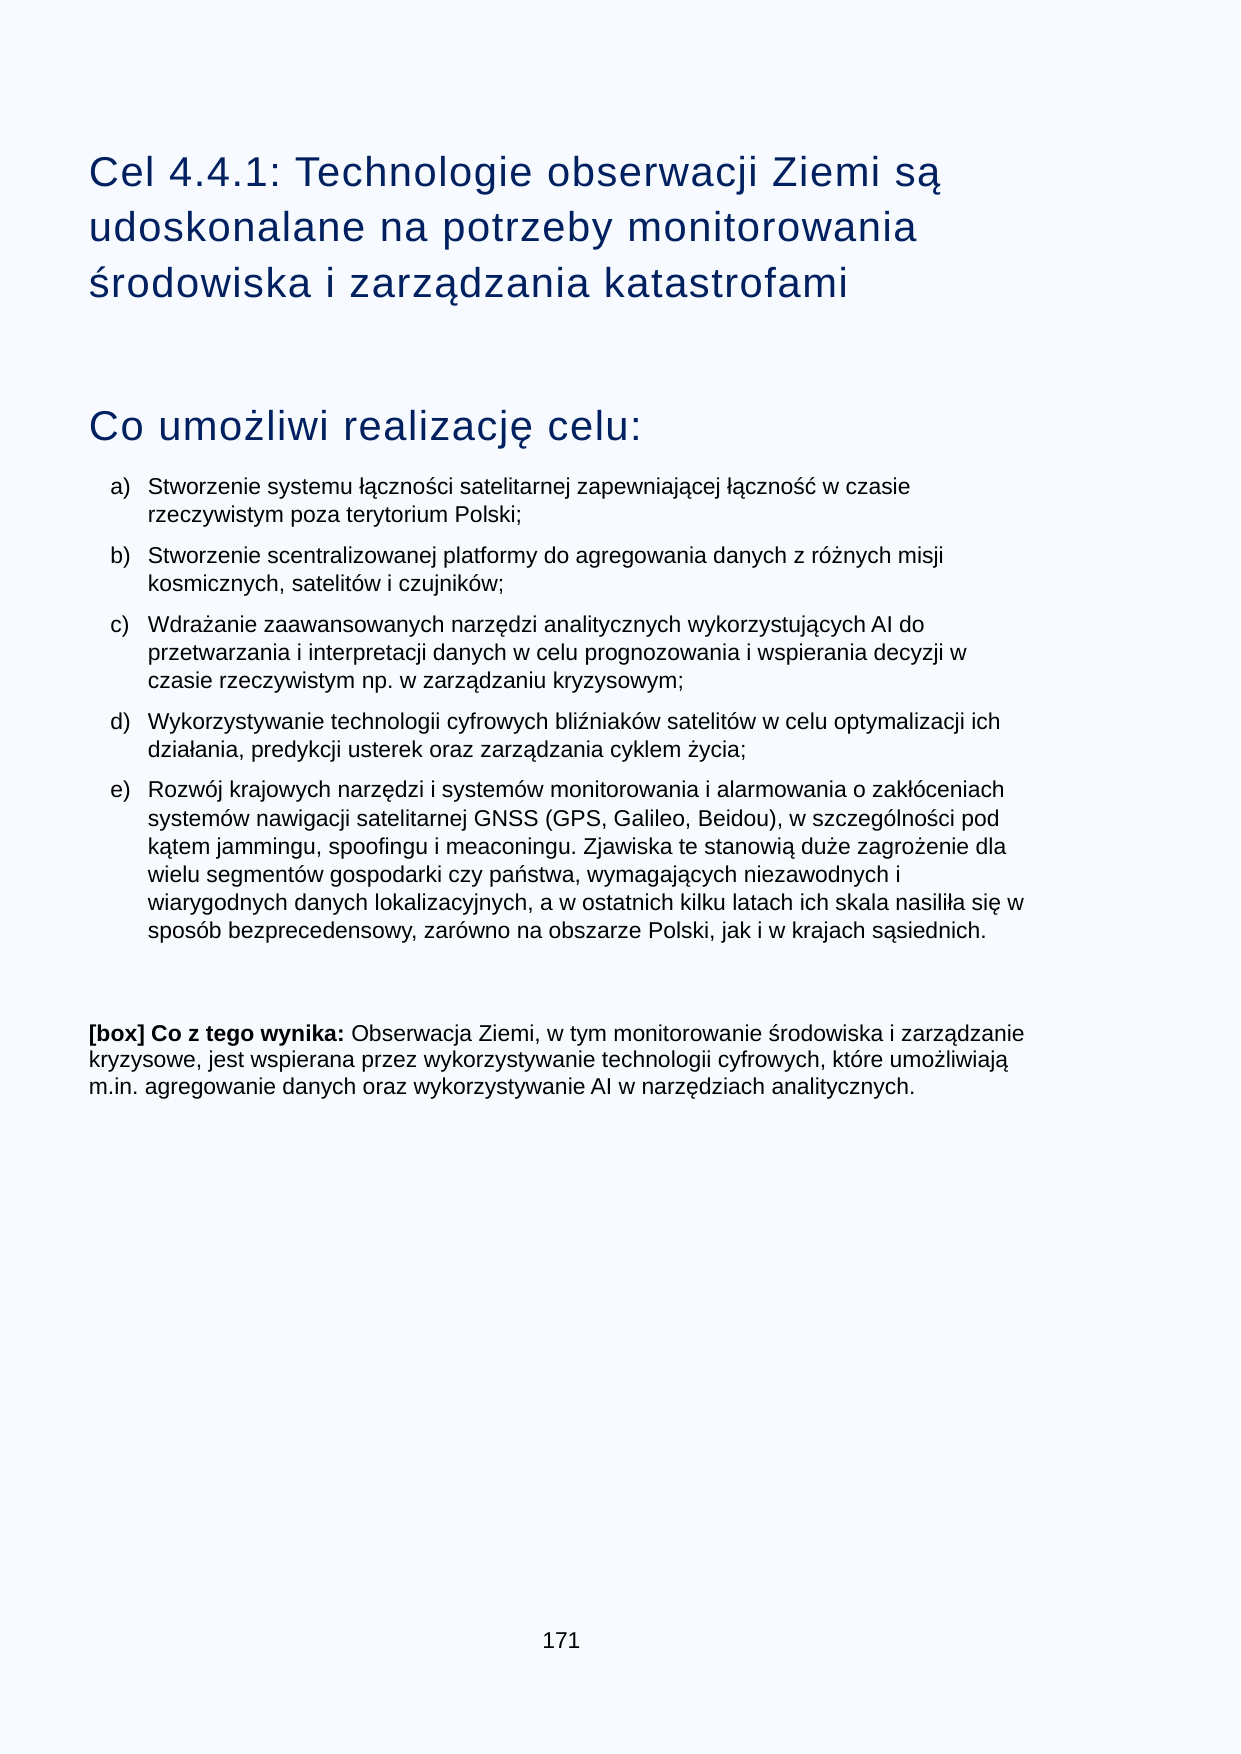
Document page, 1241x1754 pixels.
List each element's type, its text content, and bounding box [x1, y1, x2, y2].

list Stworzenie scentralizowanej platformy do agregowania danych z różnych misji kosmicznych, satelitów i czujników; [110, 542, 1033, 596]
list Rozwój krajowych narzędzi i systemów monitorowania i alarmowania o zakłóceniach systemów nawigacji satelitarnej GNSS (GPS, Galileo, Beidou), w szczególności pod kątem jammingu, spoofingu i meaconingu. Zjawiska te stanowią duże zagrożenie dla wielu segmentów gospodarki czy państwa, wymagających niezawodnych i wiarygodnych danych lokalizacyjnych, a w ostatnich kilku latach ich skala nasiliła się w sposób bezprecedensowy, zarówno na obszarze Polski, jak i w krajach sąsiednich. [110, 776, 1033, 971]
list Stworzenie systemu łączności satelitarnej zapewniającej łączność w czasie rzeczywistym poza terytorium Polski; [110, 473, 1033, 528]
subtitle Cel 4.4.1: Technologie obserwacji Ziemi są udoskonalane na potrzeby monitorowania środowiska i zarządzania katastrofami [89, 148, 1033, 306]
list Wdrażanie zaawansowanych narzędzi analitycznych wykorzystujących AI do przetwarzania i interpretacji danych w celu prognozowania i wspierania decyzji w czasie rzeczywistym np. w zarządzaniu kryzysowym; [110, 611, 1033, 693]
subtitle Co umożliwi realizację celu: [89, 401, 1033, 449]
text [box] Co z tego wynika: Obserwacja Ziemi, w tym monitorowanie środowiska i zarządzanie kryzysowe, jest wspierana przez wykorzystywanie technologii cyfrowych, które umożliwiają m.in. agregowanie danych oraz wykorzystywanie AI w narzędziach analitycznych. [89, 1020, 1033, 1099]
list Wykorzystywanie technologii cyfrowych bliźniaków satelitów w celu optymalizacji ich działania, predykcji usterek oraz zarządzania cyklem życia; [110, 708, 1033, 762]
